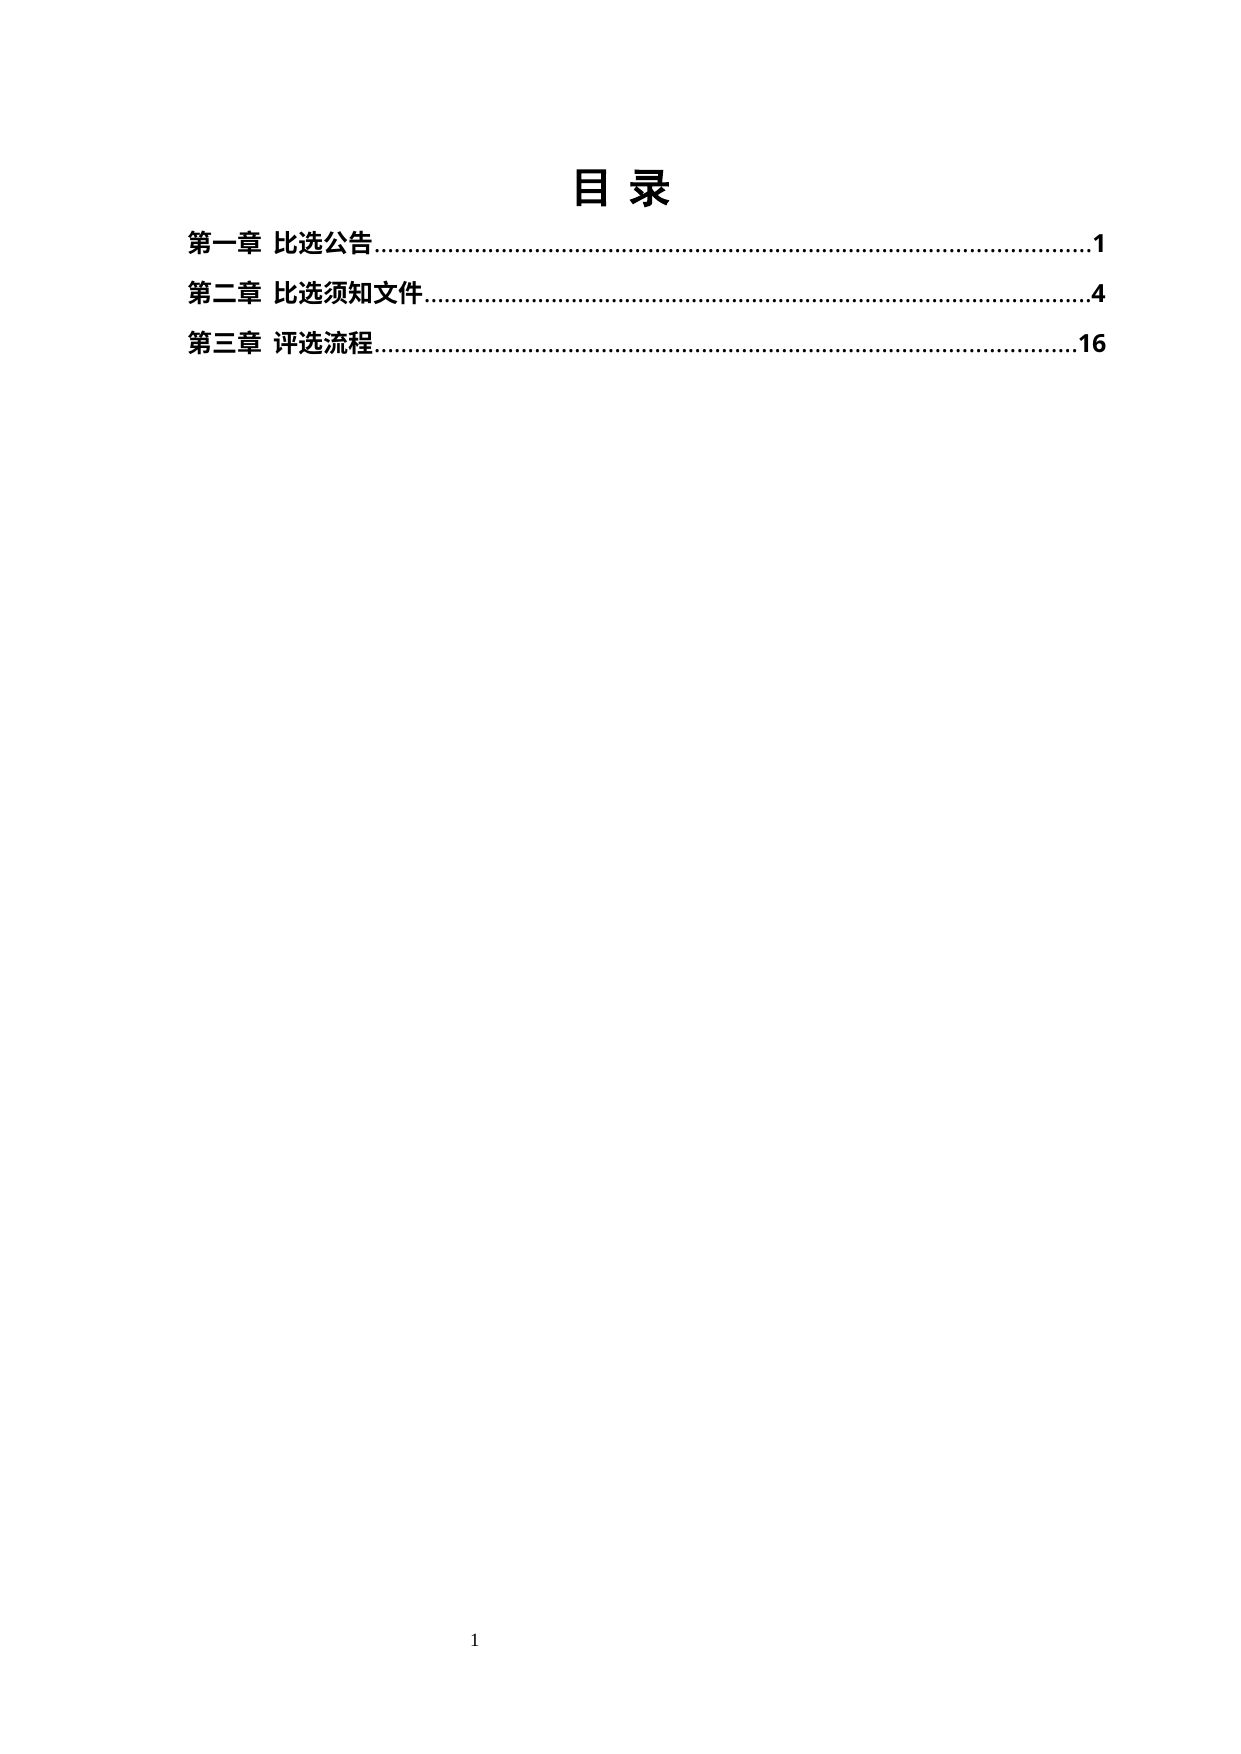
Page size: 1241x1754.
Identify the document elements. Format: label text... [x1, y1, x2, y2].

text 目录 [187, 162, 1053, 212]
text 第三章 评选流程 16 [187, 312, 1053, 362]
text 第二章 比选须知文件 4 [187, 262, 1053, 312]
text 第一章 比选公告 1 [187, 212, 1053, 262]
